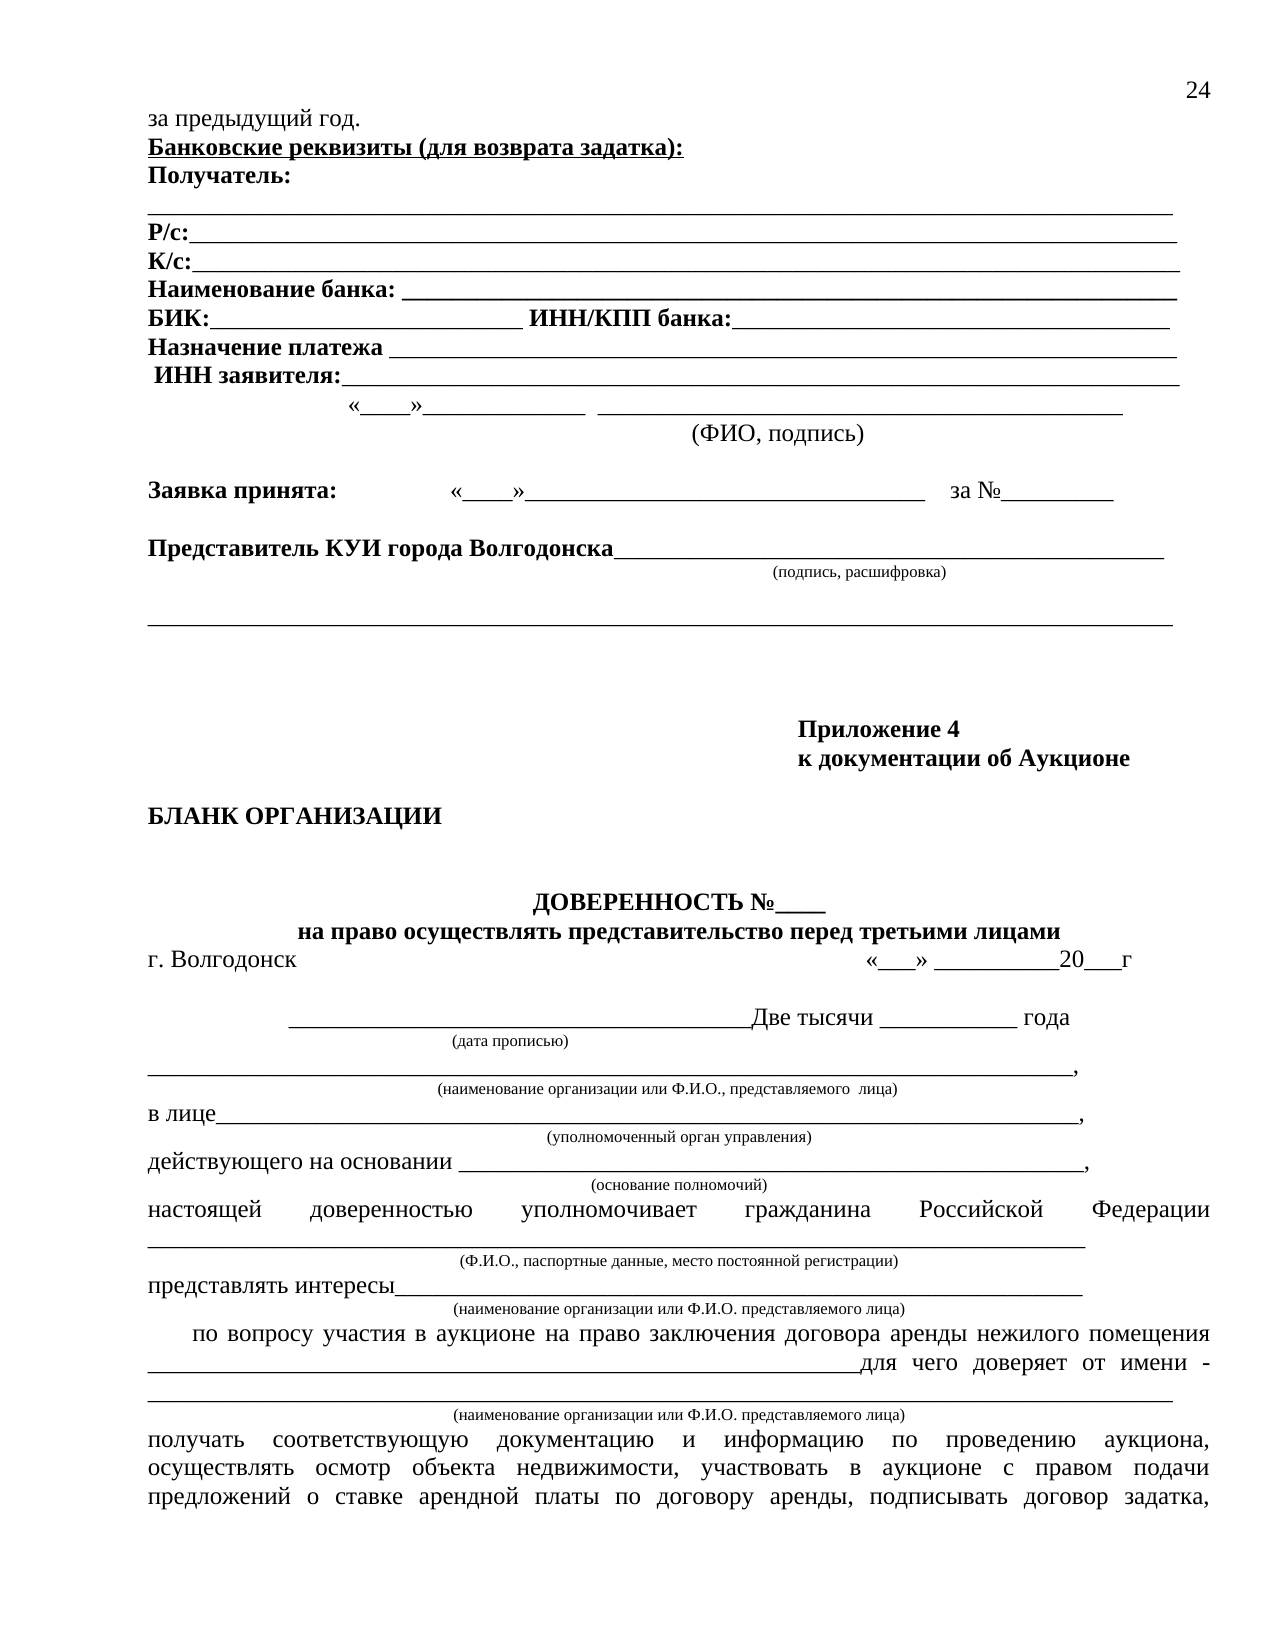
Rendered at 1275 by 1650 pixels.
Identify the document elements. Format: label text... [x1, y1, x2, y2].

text «____»_____________ __________________________________________ [148, 389, 1211, 418]
text Назначение платежа _______________________________________________________________ [148, 332, 1211, 361]
text настоящей доверенностью уполномочивает гражданина Российской Федерации ___________________________________________________________________________ [148, 1194, 1211, 1251]
text действующего на основании __________________________________________________, [148, 1146, 1211, 1174]
text ИНН заявителя:___________________________________________________________________ [148, 361, 1211, 389]
text Получатель: __________________________________________________________________________________ [148, 161, 1211, 218]
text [148, 104, 1211, 132]
text ДОВЕРЕННОСТЬ №____ [148, 887, 1211, 916]
text к документации об Аукционе [148, 743, 1211, 772]
text _____________________________________Две тысячи ___________ года [148, 1002, 1211, 1031]
text (основание полномочий) [148, 1174, 1211, 1194]
text (уполномоченный орган управления) [148, 1127, 1211, 1146]
text (дата прописью) [148, 1031, 1211, 1050]
text представлять интересы_______________________________________________________ [148, 1270, 1211, 1299]
text по вопросу участия в аукционе на право заключения договора аренды нежилого помещения _________________________________________________________для чего доверяет от имени -__________________________________________________________________________________ [148, 1318, 1211, 1404]
text Банковские реквизиты (для возврата задатка): [148, 132, 1211, 161]
text (наименование организации или Ф.И.О., представляемого лица) [396, 1079, 1211, 1098]
text (подпись, расшифровка) [148, 562, 1211, 581]
text Р/с:_______________________________________________________________________________ К/с:_______________________________________________________________________________ [148, 218, 1211, 275]
text (наименование организации или Ф.И.О. представляемого лица) [148, 1299, 1211, 1318]
text __________________________________________________________________________, [148, 1050, 1211, 1079]
text в лице_____________________________________________________________________, [148, 1098, 1211, 1127]
text Заявка принята: «____»________________________________ за №_________ [148, 475, 1211, 504]
text (Ф.И.О., паспортные данные, место постоянной регистрации) [148, 1251, 1211, 1270]
text (ФИО, подпись) [148, 418, 1211, 447]
text БИК:_________________________ ИНН/КПП банка:___________________________________ [148, 303, 1211, 332]
text (наименование организации или Ф.И.О. представляемого лица) [148, 1404, 1211, 1424]
text на право осуществлять представительство перед третьими лицами [148, 916, 1211, 944]
text __________________________________________________________________________________ [148, 600, 1211, 629]
text Приложение 4 [148, 715, 1211, 743]
text Наименование банка: ______________________________________________________________ [148, 275, 1211, 303]
text г. Волгодонск «___» __________20___г [148, 944, 1211, 973]
text БЛАНК ОРГАНИЗАЦИИ [148, 801, 1211, 829]
text Представитель КУИ города Волгодонска____________________________________________ [148, 533, 1211, 562]
